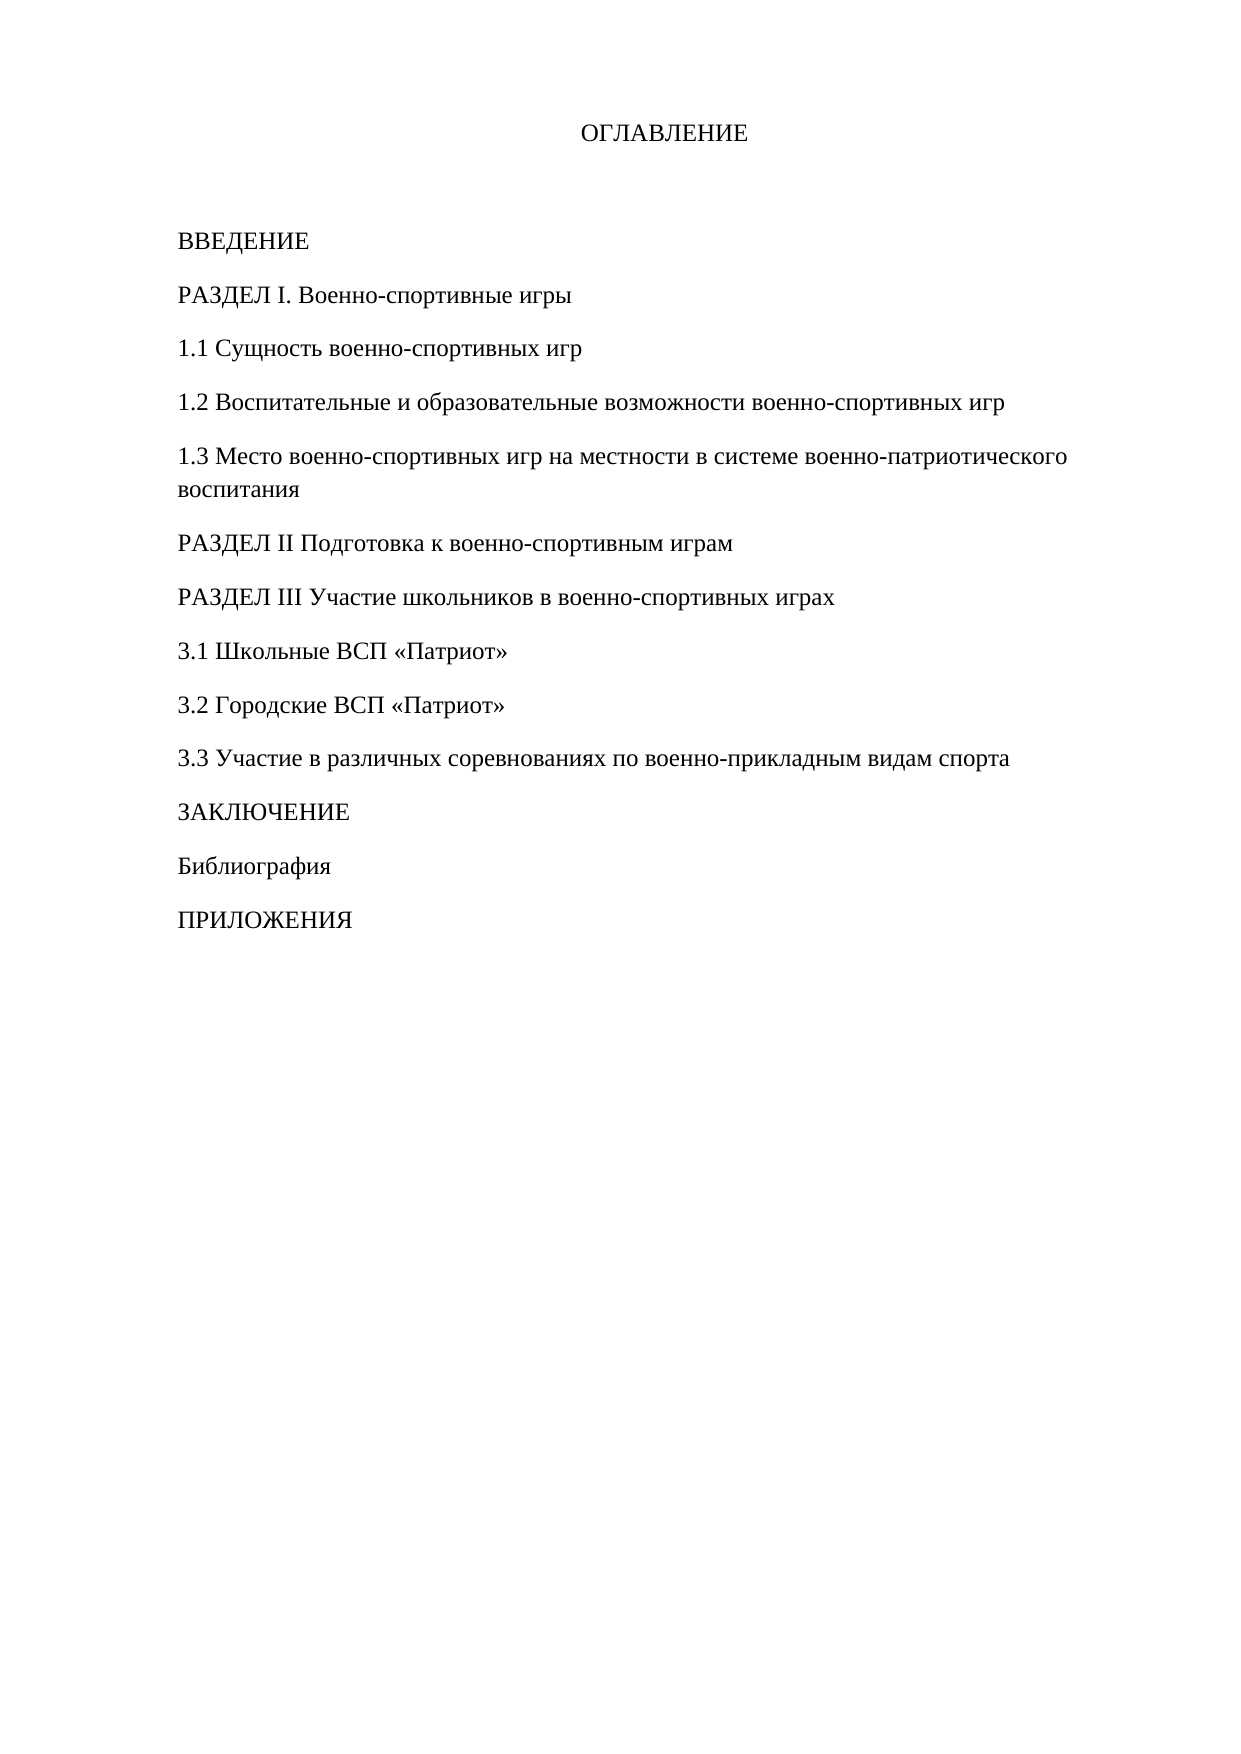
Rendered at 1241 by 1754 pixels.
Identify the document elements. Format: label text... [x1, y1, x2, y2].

text ПРИЛОЖЕНИЯ [177, 905, 1152, 934]
text 1.3 Место военно-спортивных игр на местности в системе военно-патриотического воспитания [177, 441, 1152, 503]
text 1.2 Воспитательные и образовательные возможности военно-спортивных игр [177, 387, 1152, 416]
text 3.3 Участие в различных соревнованиях по военно-прикладным видам спорта [177, 743, 1152, 772]
text ЗАКЛЮЧЕНИЕ [177, 797, 1152, 826]
text 1.1 Сущность военно-спортивных игр [177, 333, 1152, 362]
text РАЗДЕЛ II Подготовка к военно-спортивным играм [177, 528, 1152, 557]
text РАЗДЕЛ III Участие школьников в военно-спортивных играх [177, 582, 1152, 611]
text 3.2 Городские ВСП «Патриот» [177, 690, 1152, 718]
text РАЗДЕЛ I. Военно-спортивные игры [177, 280, 1152, 308]
text Библиография [177, 851, 1152, 880]
text 3.1 Школьные ВСП «Патриот» [177, 636, 1152, 664]
text ВВЕДЕНИЕ [177, 226, 1152, 254]
text ОГЛАВЛЕНИЕ [177, 118, 1152, 147]
